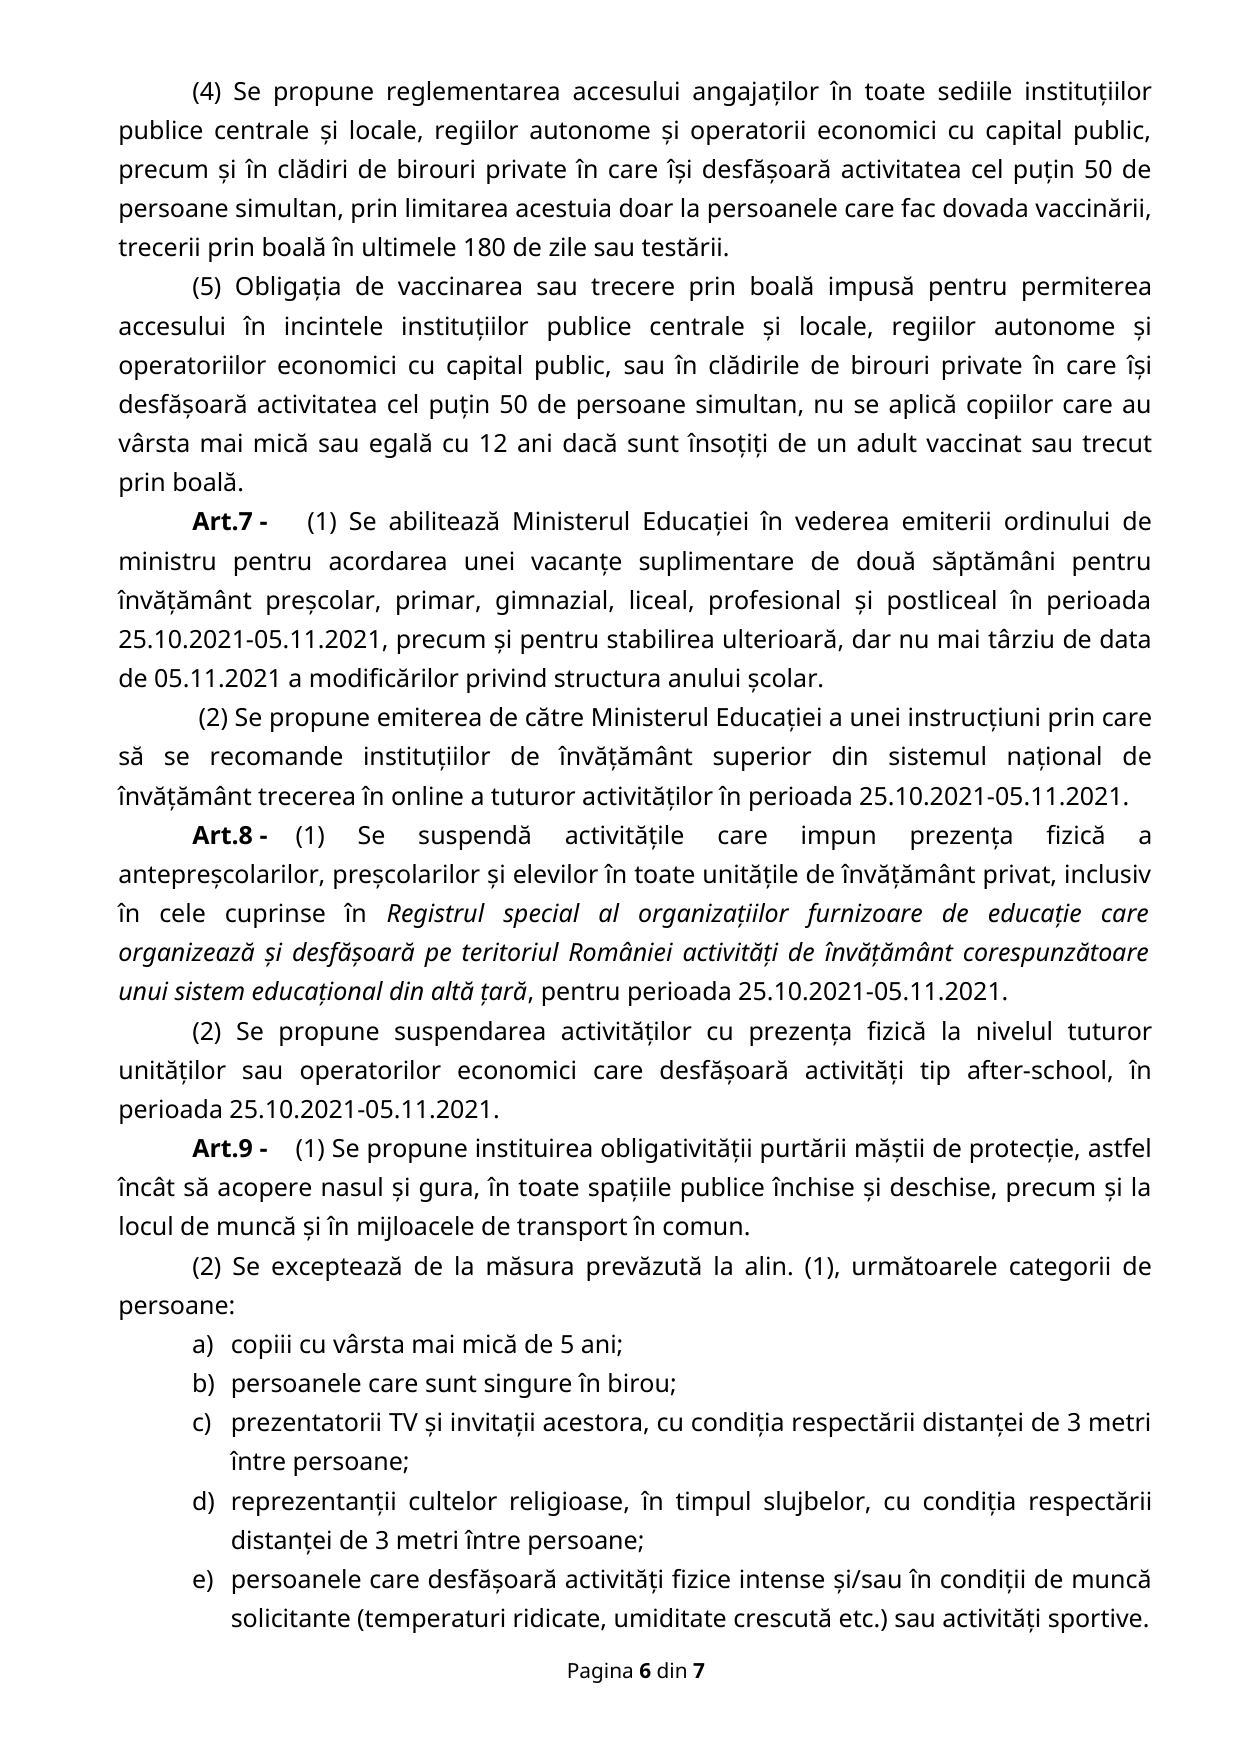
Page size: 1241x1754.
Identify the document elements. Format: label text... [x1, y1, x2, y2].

list reprezentanții cultelor religioase, în timpul slujbelor, cu condiția respectării distanței de 3 metri între persoane; [192, 1483, 1153, 1556]
list persoanele care sunt singure în birou; [192, 1366, 1153, 1400]
list (1) Se propune instituirea obligativității purtării măștii de protecție, astfel încât să acopere nasul și gura, în toate spațiile publice închise și deschise, precum și la locul de muncă și în mijloacele de transport în comun. [118, 1131, 1153, 1243]
text (2) Se propune emiterea de către Ministerul Educației a unei instrucțiuni prin care să se recomande instituțiilor de învățământ superior din sistemul național de învățământ trecerea în online a tuturor activităților în perioada 25.10.2021-05.11.2021. [118, 700, 1153, 812]
list (4) Se propune reglementarea accesului angajaților în toate sediile instituțiilor publice centrale și locale, regiilor autonome și operatorii economici cu capital public, precum și în clădiri de birouri private în care își desfășoară activitatea cel puțin 50 de persoane simultan, prin limitarea acestuia doar la persoanele care fac dovada vaccinării, trecerii prin boală în ultimele 180 de zile sau testării. [118, 73, 1153, 264]
text (5) Obligația de vaccinarea sau trecere prin boală impusă pentru permiterea accesului în incintele instituțiilor publice centrale și locale, regiilor autonome și operatoriilor economici cu capital public, sau în clădirile de birouri private în care își desfășoară activitatea cel puțin 50 de persoane simultan, nu se aplică copiilor care au vârsta mai mică sau egală cu 12 ani dacă sunt însoțiți de un adult vaccinat sau trecut prin boală. [118, 269, 1153, 499]
list (2) Se exceptează de la măsura prevăzută la alin. (1), următoarele categorii de persoane: [118, 1248, 1153, 1321]
list copiii cu vârsta mai mică de 5 ani; [192, 1326, 1153, 1361]
list (1) Se suspendă activitățile care impun prezența fizică a antepreșcolarilor, preșcolarilor și elevilor în toate unitățile de învățământ privat, inclusiv în cele cuprinse în Registrul special al organizațiilor furnizoare de educație care organizează și desfășoară pe teritoriul României activități de învățământ corespunzătoare unui sistem educațional din altă țară, pentru perioada 25.10.2021-05.11.2021. [118, 817, 1153, 1008]
list (1) Se abilitează Ministerul Educației în vederea emiterii ordinului de ministru pentru acordarea unei vacanțe suplimentare de două săptămâni pentru învățământ preșcolar, primar, gimnazial, liceal, profesional și postliceal în perioada 25.10.2021-05.11.2021, precum și pentru stabilirea ulterioară, dar nu mai târziu de data de 05.11.2021 a modificărilor privind structura anului școlar. [118, 504, 1153, 695]
list (2) Se propune suspendarea activităților cu prezența fizică la nivelul tuturor unităților sau operatorilor economici care desfășoară activități tip after-school, în perioada 25.10.2021-05.11.2021. [118, 1013, 1153, 1126]
list persoanele care desfășoară activități fizice intense și/sau în condiții de muncă solicitante (temperaturi ridicate, umiditate crescută etc.) sau activități sportive. [192, 1561, 1153, 1635]
list prezentatorii TV și invitații acestora, cu condiția respectării distanței de 3 metri între persoane; [192, 1405, 1153, 1478]
